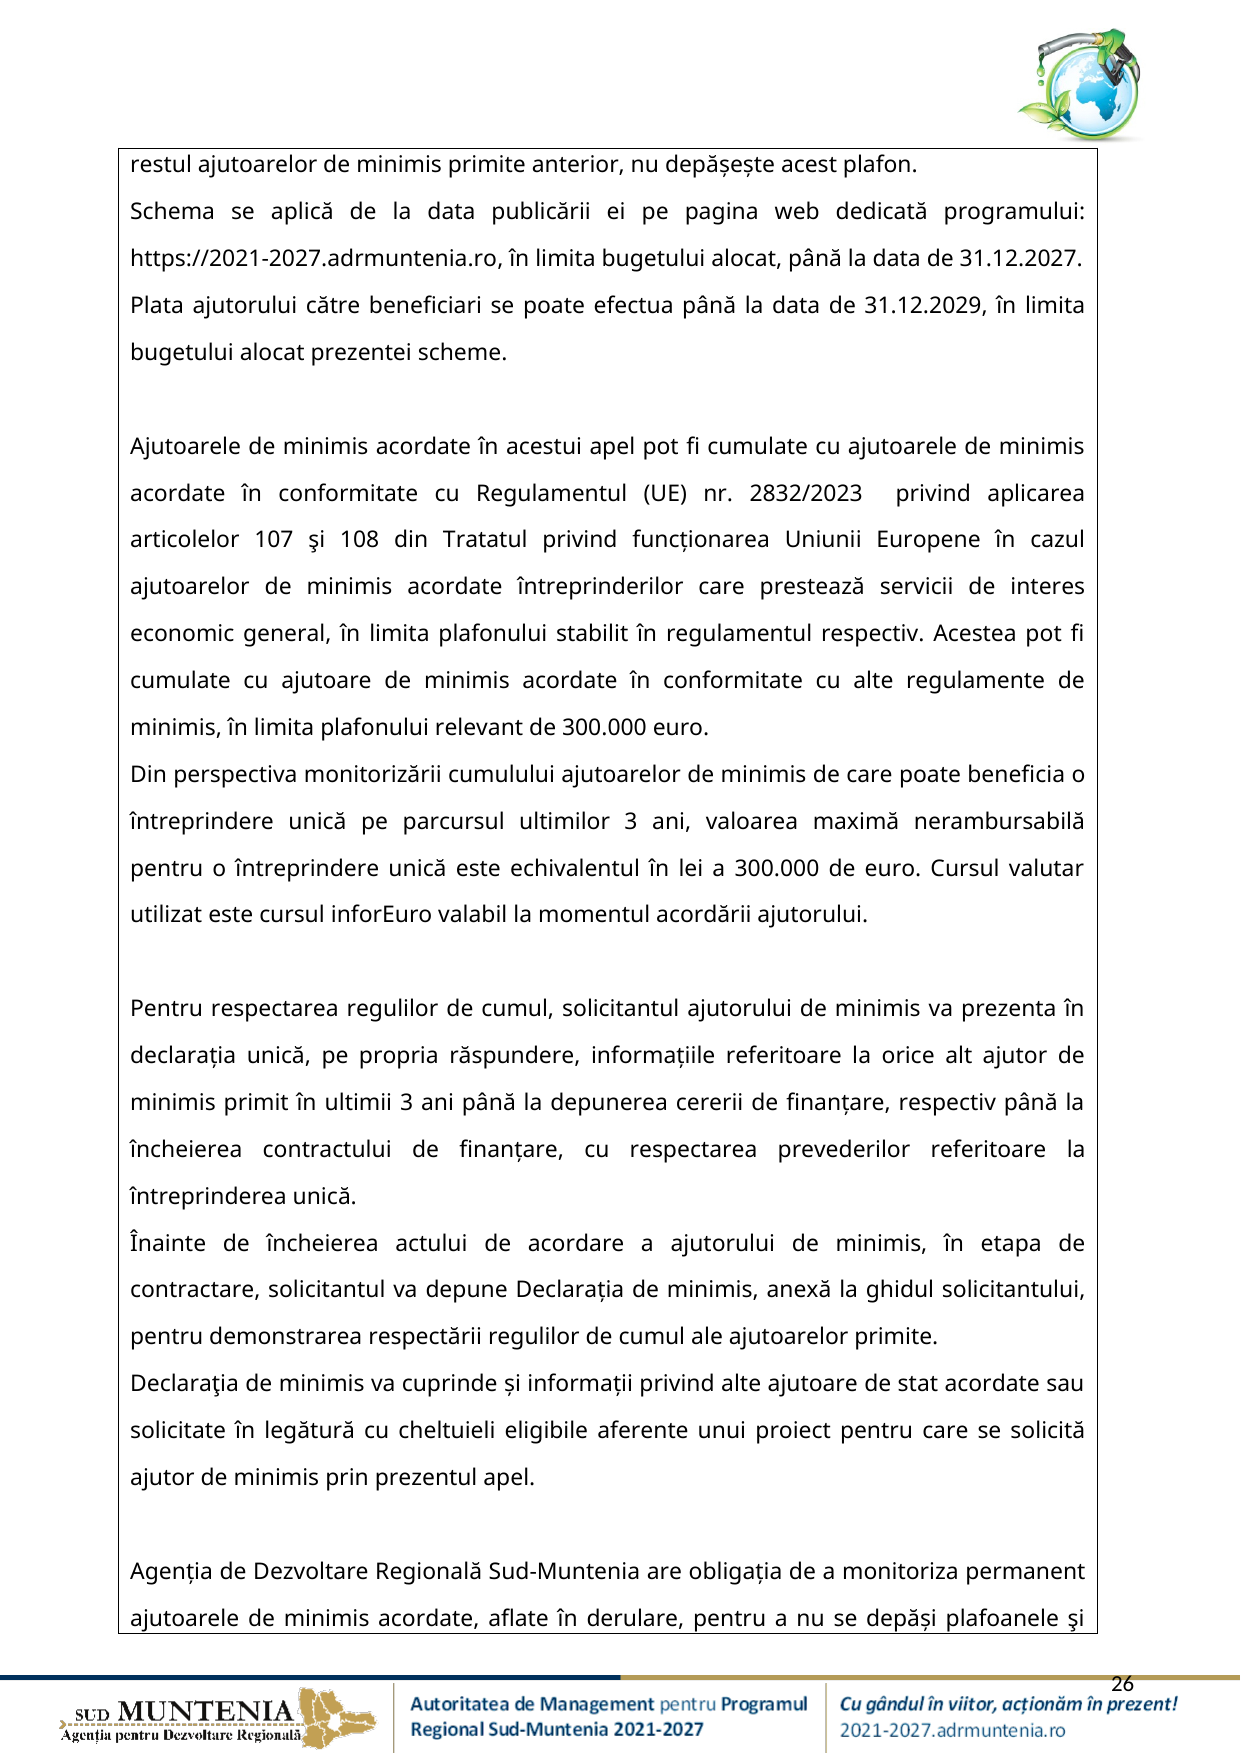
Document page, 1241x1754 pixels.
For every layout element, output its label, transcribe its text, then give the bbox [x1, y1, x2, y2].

picture [1003, 28, 1157, 146]
picture [0, 1675, 1241, 1754]
